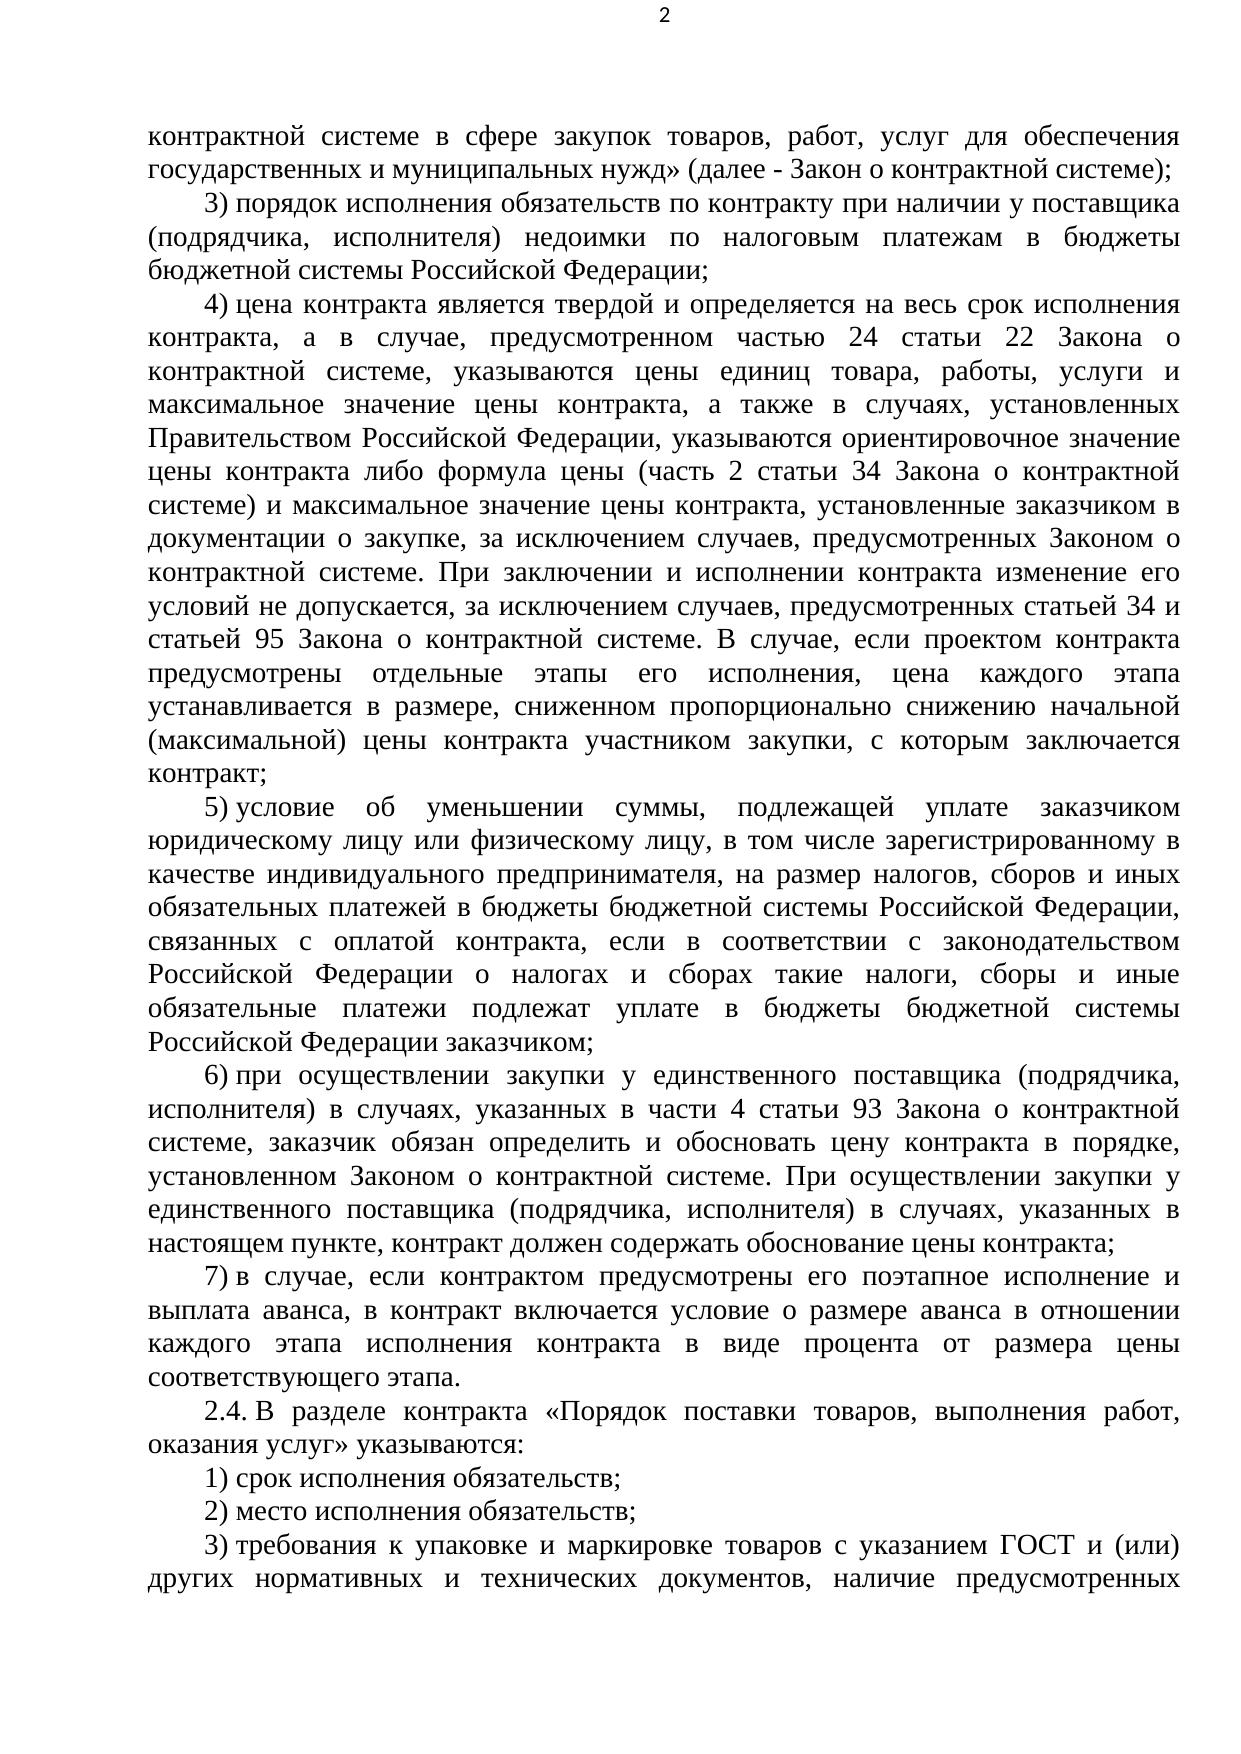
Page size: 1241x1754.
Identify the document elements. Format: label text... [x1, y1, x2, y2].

text 2.4. В разделе контракта «Порядок поставки товаров, выполнения работ, оказания услуг» указываются: [148, 1393, 1181, 1460]
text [148, 1527, 1181, 1594]
text 3) порядок исполнения обязательств по контракту при наличии у поставщика (подрядчика, исполнителя) недоимки по налоговым платежам в бюджеты бюджетной системы Российской Федерации; [148, 185, 1181, 286]
text 4) цена контракта является твердой и определяется на весь срок исполнения контракта, а в случае, предусмотренном частью 24 статьи 22 Закона о контрактной системе, указываются цены единиц товара, работы, услуги и максимальное значение цены контракта, а также в случаях, установленных Правительством Российской Федерации, указываются ориентировочное значение цены контракта либо формула цены (часть 2 статьи 34 Закона о контрактной системе) и максимальное значение цены контракта, установленные заказчиком в документации о закупке, за исключением случаев, предусмотренных Законом о контрактной системе. При заключении и исполнении контракта изменение его условий не допускается, за исключением случаев, предусмотренных статьей 34 и статьей 95 Закона о контрактной системе. В случае, если проектом контракта предусмотрены отдельные этапы его исполнения, цена каждого этапа устанавливается в размере, сниженном пропорционально снижению начальной (максимальной) цены контракта участником закупки, с которым заключается контракт; [148, 286, 1181, 789]
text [148, 118, 1181, 185]
text 5) условие об уменьшении суммы, подлежащей уплате заказчиком юридическому лицу или физическому лицу, в том числе зарегистрированному в качестве индивидуального предпринимателя, на размер налогов, сборов и иных обязательных платежей в бюджеты бюджетной системы Российской Федерации, связанных с оплатой контракта, если в соответствии с законодательством Российской Федерации о налогах и сборах такие налоги, сборы и иные обязательные платежи подлежат уплате в бюджеты бюджетной системы Российской Федерации заказчиком; [148, 789, 1181, 1057]
text 7) в случае, если контрактом предусмотрены его поэтапное исполнение и выплата аванса, в контракт включается условие о размере аванса в отношении каждого этапа исполнения контракта в виде процента от размера цены соответствующего этапа. [148, 1258, 1181, 1393]
text 1) срок исполнения обязательств; [148, 1460, 1181, 1493]
text 2) место исполнения обязательств; [148, 1493, 1181, 1527]
text 6) при осуществлении закупки у единственного поставщика (подрядчика, исполнителя) в случаях, указанных в части 4 статьи 93 Закона о контрактной системе, заказчик обязан определить и обосновать цену контракта в порядке, установленном Законом о контрактной системе. При осуществлении закупки у единственного поставщика (подрядчика, исполнителя) в случаях, указанных в настоящем пункте, контракт должен содержать обоснование цены контракта; [148, 1057, 1181, 1258]
